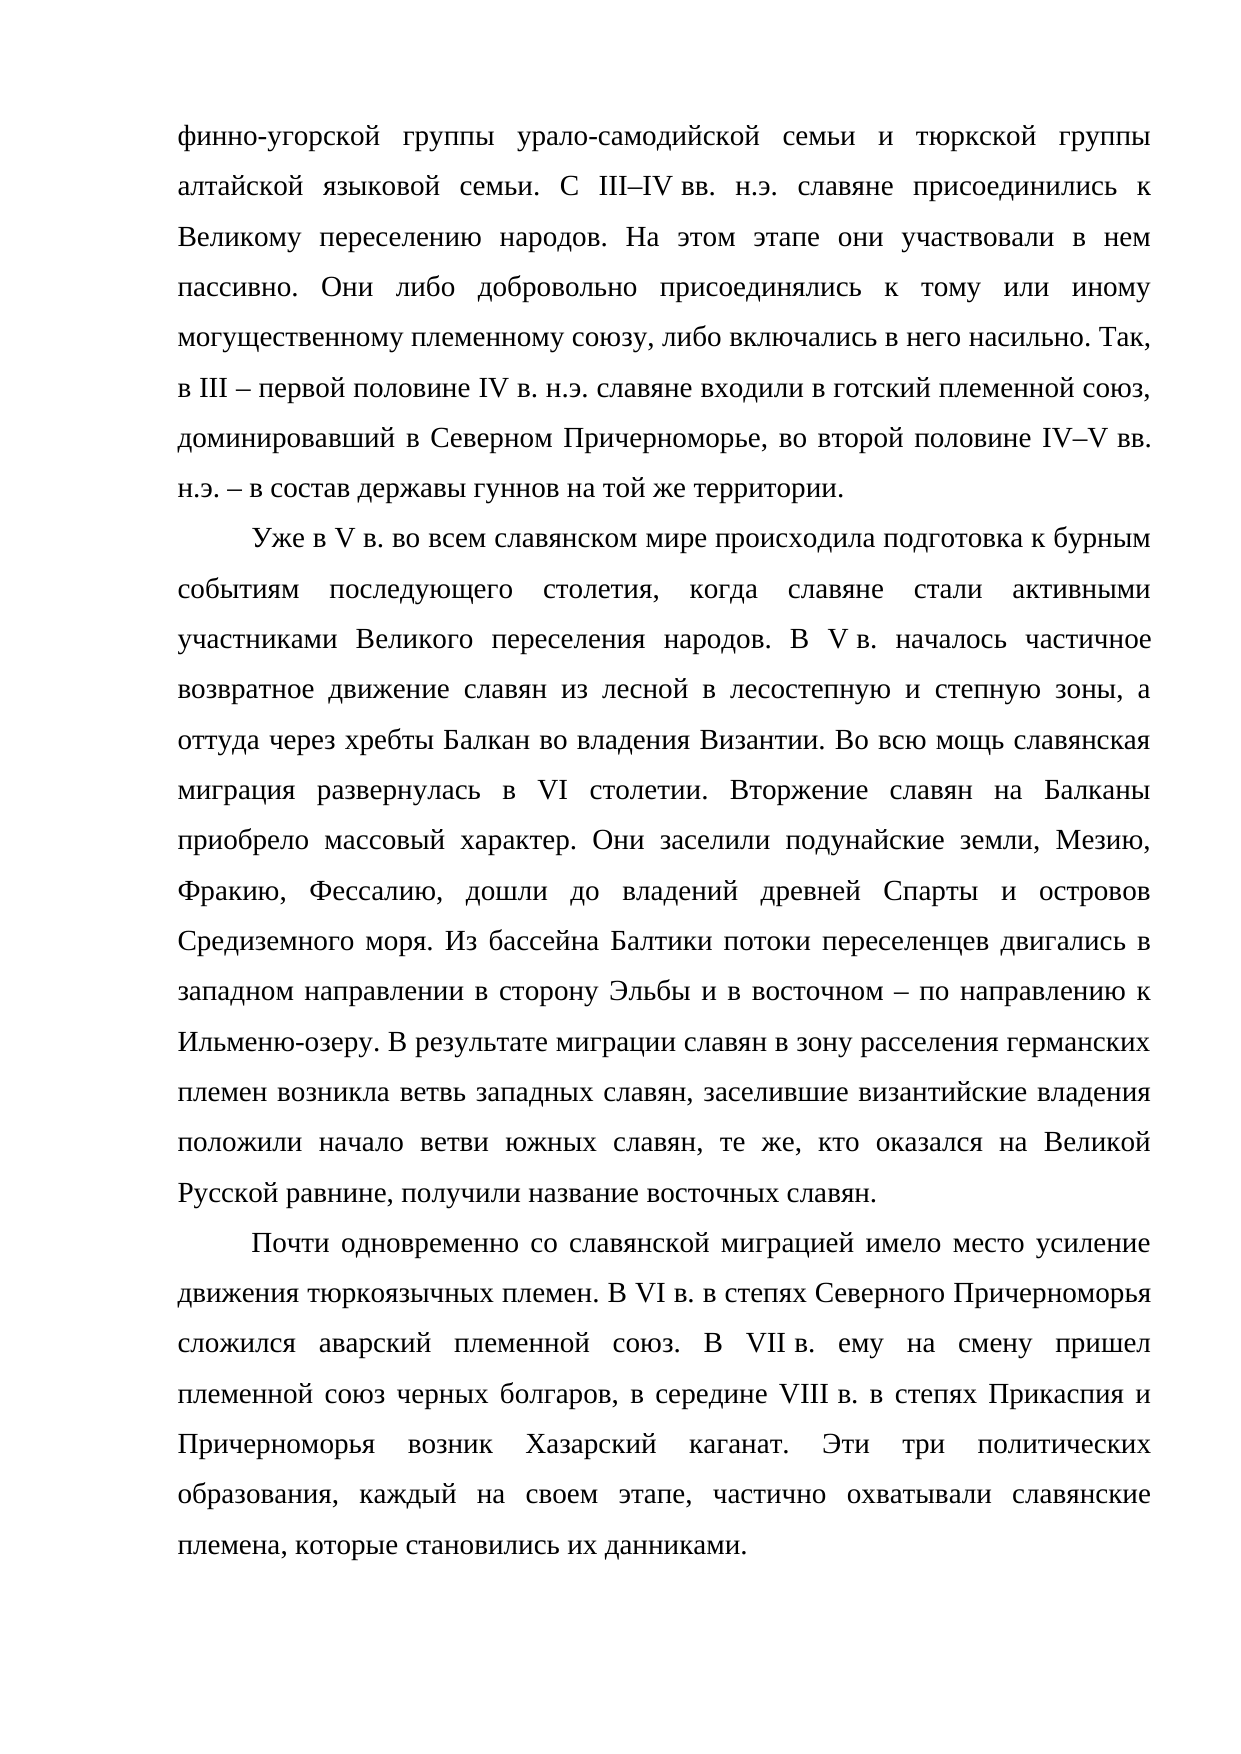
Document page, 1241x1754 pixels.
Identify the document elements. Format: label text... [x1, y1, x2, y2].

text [177, 118, 1152, 504]
text Уже в V в. во всем славянском мире происходила подготовка к бурным событиям последующего столетия, когда славяне стали активными участниками Великого переселения народов. В V в. началось частичное возвратное движение славян из лесной в лесостепную и степную зоны, а оттуда через хребты Балкан во владения Византии. Во всю мощь славянская миграция развернулась в VI столетии. Вторжение славян на Балканы приобрело массовый характер. Они заселили подунайские земли, Мезию, Фракию, Фессалию, дошли до владений древней Спарты и островов Средиземного моря. Из бассейна Балтики потоки переселенцев двигались в западном направлении в сторону Эльбы и в восточном – по направлению к Ильменю-озеру. В результате миграции славян в зону расселения германских племен возникла ветвь западных славян, заселившие византийские владения положили начало ветви южных славян, те же, кто оказался на Великой Русской равнине, получили название восточных славян. [177, 521, 1152, 1208]
text Почти одновременно со славянской миграцией имело место усиление движения тюркоязычных племен. В VI в. в степях Северного Причерноморья сложился аварский племенной союз. В VII в. ему на смену пришел племенной союз черных болгаров, в середине VIII в. в степях Прикаспия и Причерноморья возник Хазарский каганат. Эти три политических образования, каждый на своем этапе, частично охватывали славянские племена, которые становились их данниками. [177, 1225, 1152, 1560]
